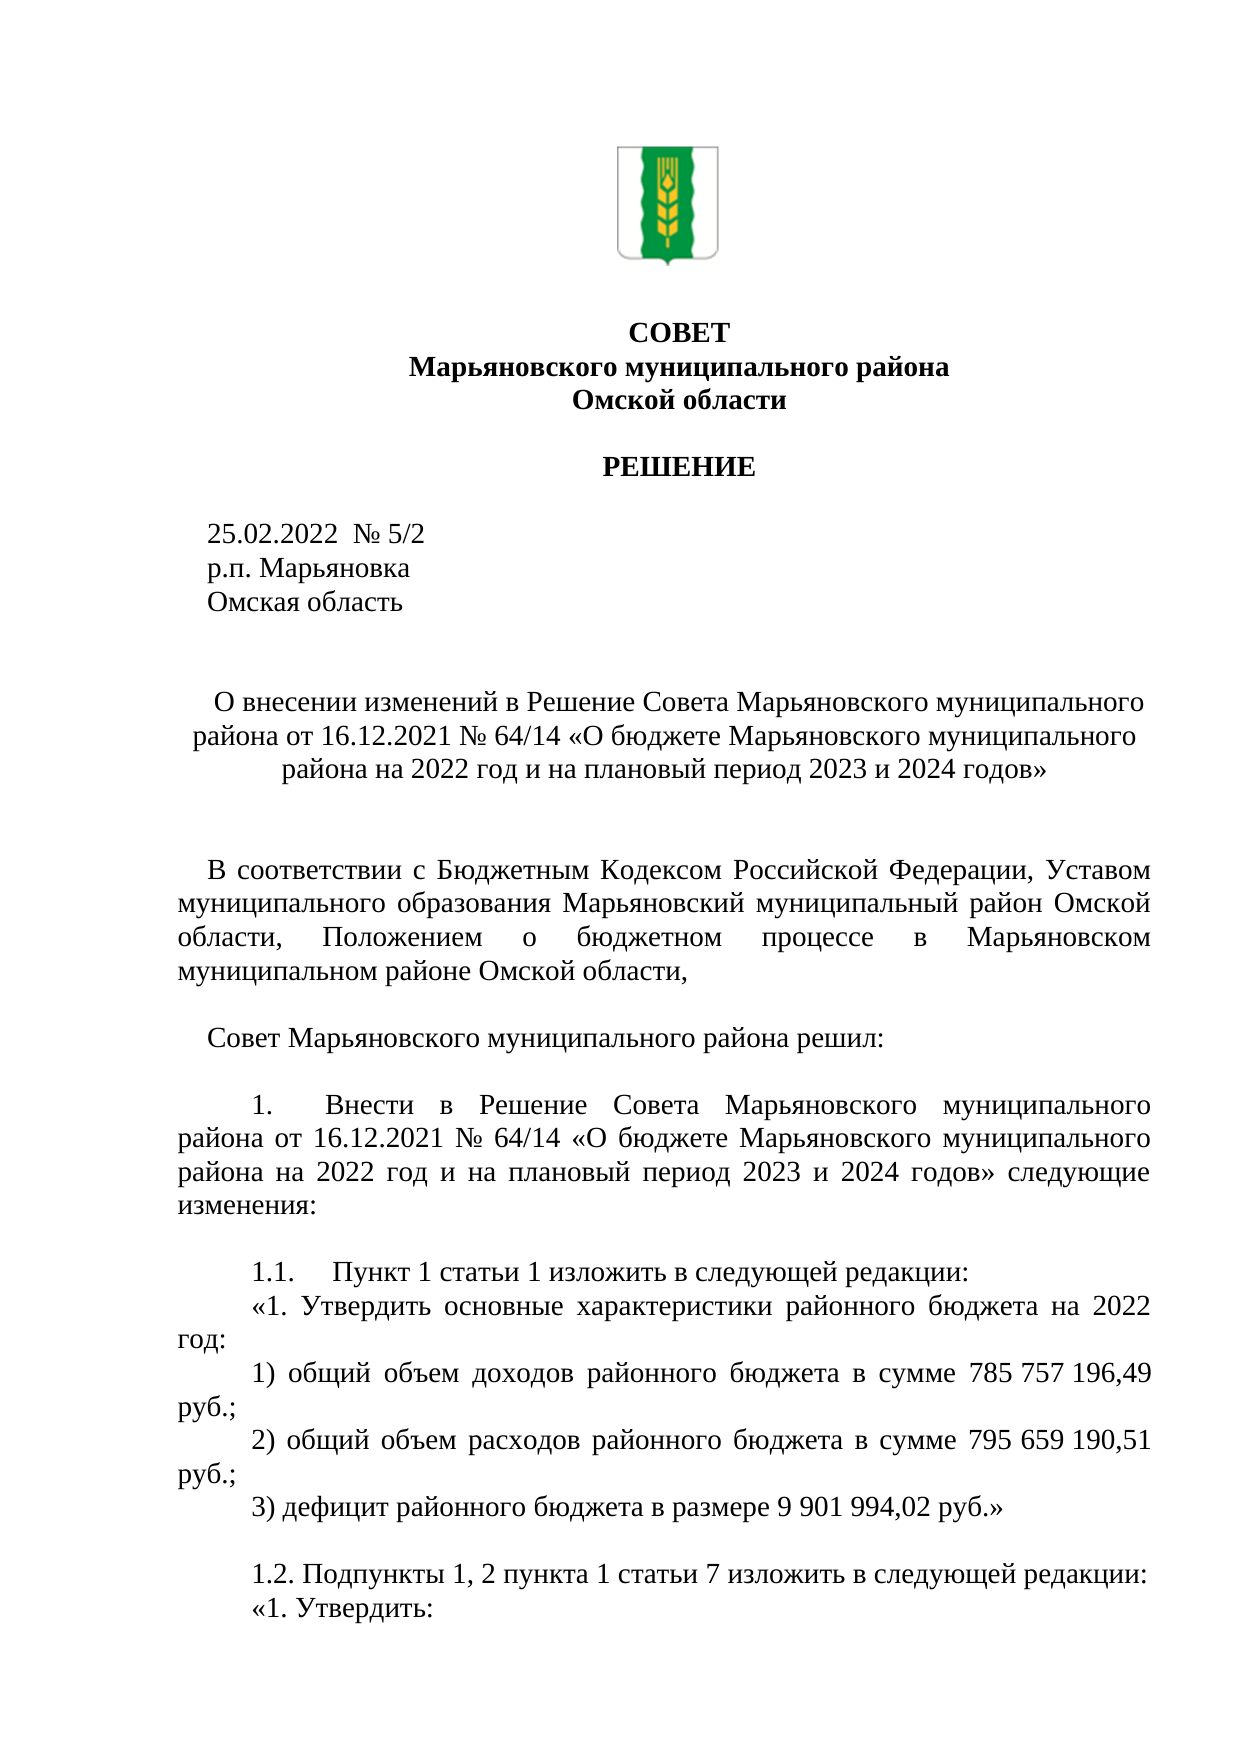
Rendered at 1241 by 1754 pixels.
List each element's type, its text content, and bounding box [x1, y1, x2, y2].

text «1. Утвердить: [177, 1590, 1152, 1623]
text Совет Марьяновского муниципального района решил: [177, 1020, 1152, 1053]
text 3) дефицит районного бюджета в размере 9 901 994,02 руб.» [177, 1489, 1152, 1523]
text 1.2. Подпункты 1, 2 пункта 1 статьи 7 изложить в следующей редакции: [177, 1556, 1152, 1590]
text О внесении изменений в Решение Совета Марьяновского муниципального района от 16.12.2021 № 64/14 «О бюджете Марьяновского муниципального района на 2022 год и на плановый период 2023 и 2024 годов» [177, 684, 1152, 785]
text 1) общий объем доходов районного бюджета в сумме 785 757 196,49 руб.; [177, 1355, 1152, 1422]
title РЕШЕНИЕ [177, 449, 1152, 483]
text Марьяновского муниципального района [177, 349, 1152, 382]
text Омской области [177, 382, 1152, 416]
title Омская область [177, 584, 1152, 617]
picture [617, 145, 719, 266]
text 1. Внести в Решение Совета Марьяновского муниципального района от 16.12.2021 № 64/14 «О бюджете Марьяновского муниципального района на 2022 год и на плановый период 2023 и 2024 годов» следующие изменения: [177, 1087, 1152, 1221]
text В соответствии с Бюджетным Кодексом Российской Федерации, Уставом муниципального образования Марьяновский муниципальный район Омской области, Положением о бюджетном процессе в Марьяновском муниципальном районе Омской области, [177, 852, 1152, 986]
text 1.1. Пункт 1 статьи 1 изложить в следующей редакции: [177, 1254, 1152, 1288]
title р.п. Марьяновка [177, 550, 1152, 584]
title 25.02.2022 № 5/2 [177, 517, 1152, 550]
text «1. Утвердить основные характеристики районного бюджета на 2022 год: [177, 1288, 1152, 1355]
text СОВЕТ [177, 315, 1152, 349]
text 2) общий объем расходов районного бюджета в сумме 795 659 190,51 руб.; [177, 1422, 1152, 1489]
